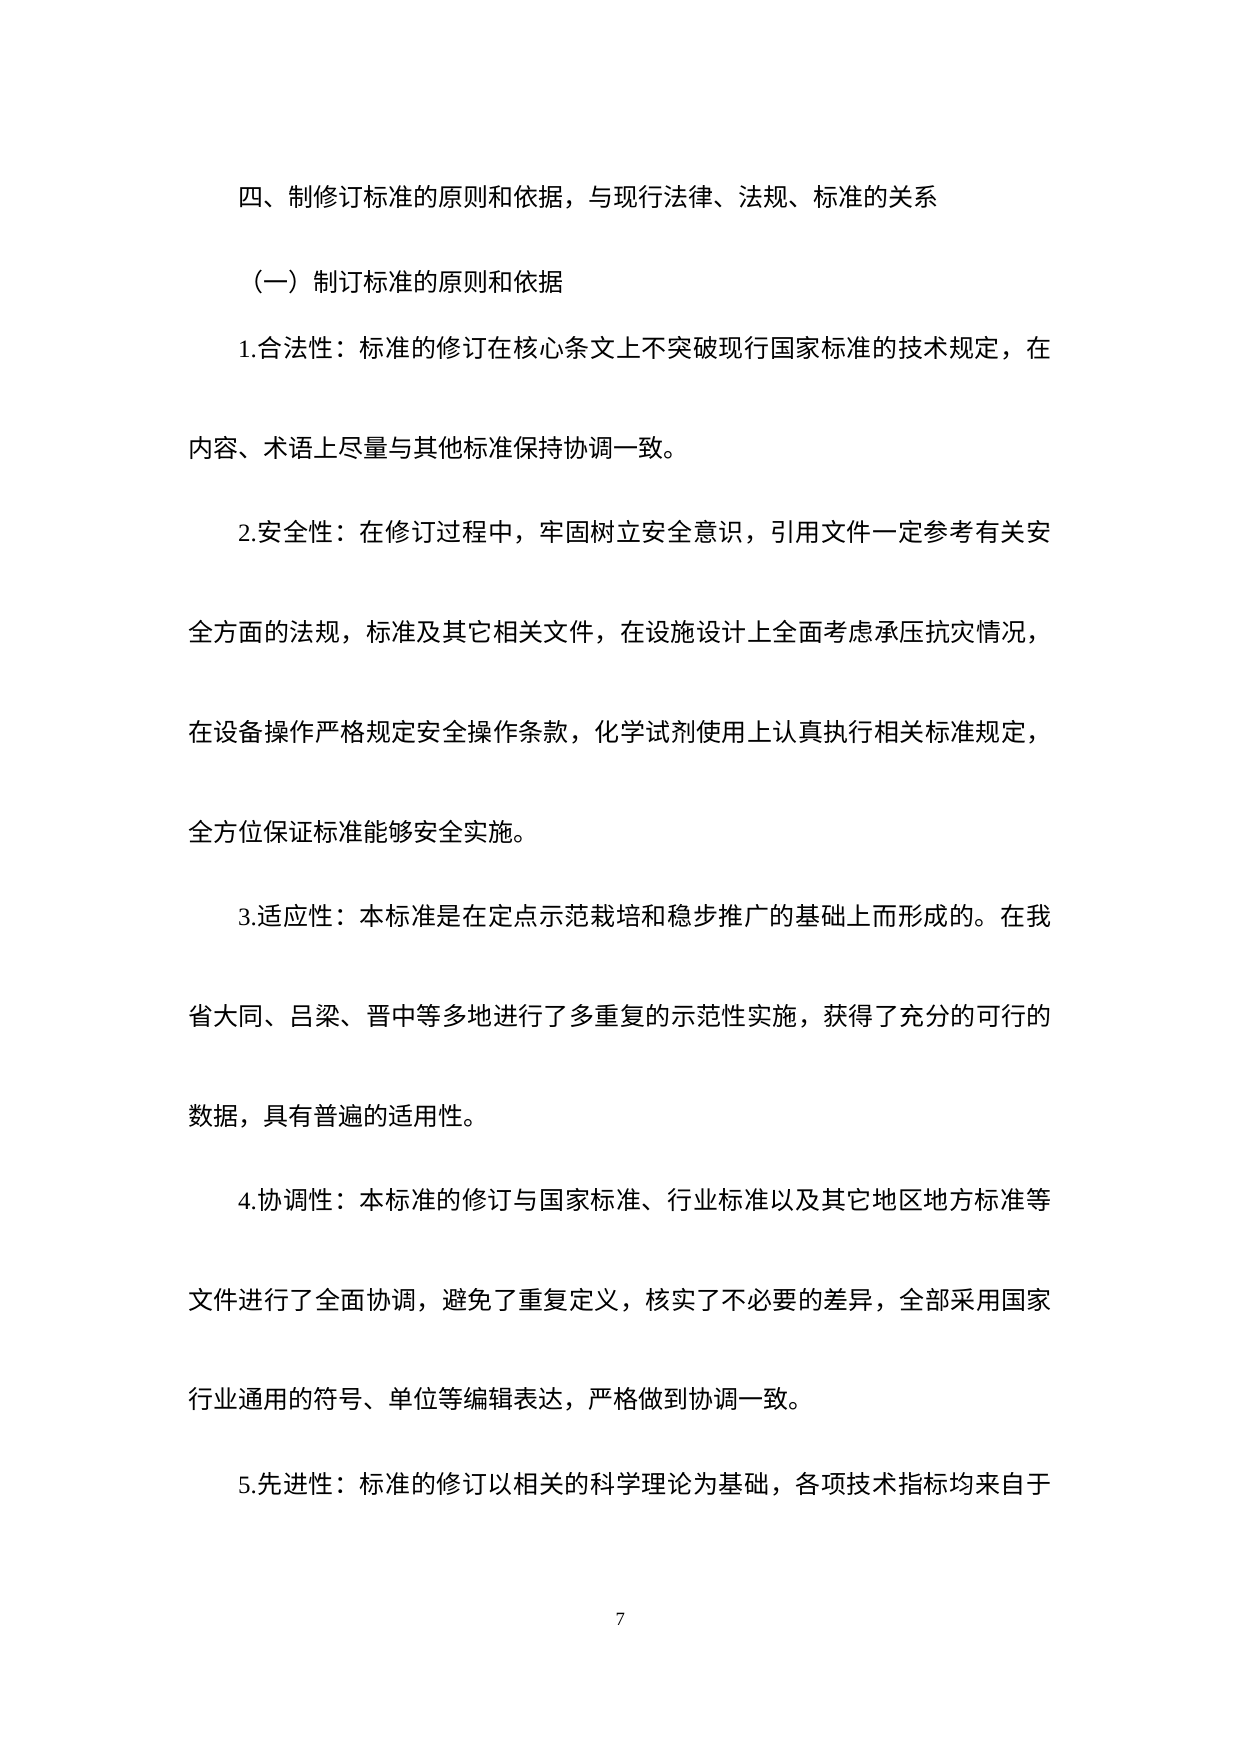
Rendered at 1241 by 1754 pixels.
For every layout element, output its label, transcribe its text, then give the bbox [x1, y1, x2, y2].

text 2.安全性：在修订过程中，牢固树立安全意识，引用文件一定参考有关安全方面的法规，标准及其它相关文件，在设施设计上全面考虑承压抗灾情况，在设备操作严格规定安全操作条款，化学试剂使用上认真执行相关标准规定，全方位保证标准能够安全实施。 [188, 498, 1052, 863]
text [188, 1449, 1052, 1516]
text 3.适应性：本标准是在定点示范栽培和稳步推广的基础上而形成的。在我省大同、吕梁、晋中等多地进行了多重复的示范性实施，获得了充分的可行的数据，具有普遍的适用性。 [188, 881, 1052, 1147]
text 4.协调性：本标准的修订与国家标准、行业标准以及其它地区地方标准等文件进行了全面协调，避免了重复定义，核实了不必要的差异，全部采用国家行业通用的符号、单位等编辑表达，严格做到协调一致。 [188, 1165, 1052, 1431]
text 1.合法性：标准的修订在核心条文上不突破现行国家标准的技术规定，在内容、术语上尽量与其他标准保持协调一致。 [188, 313, 1052, 480]
text （一）制订标准的原则和依据 [188, 247, 1052, 313]
text 四、制修订标准的原则和依据，与现行法律、法规、标准的关系 [188, 162, 1052, 229]
